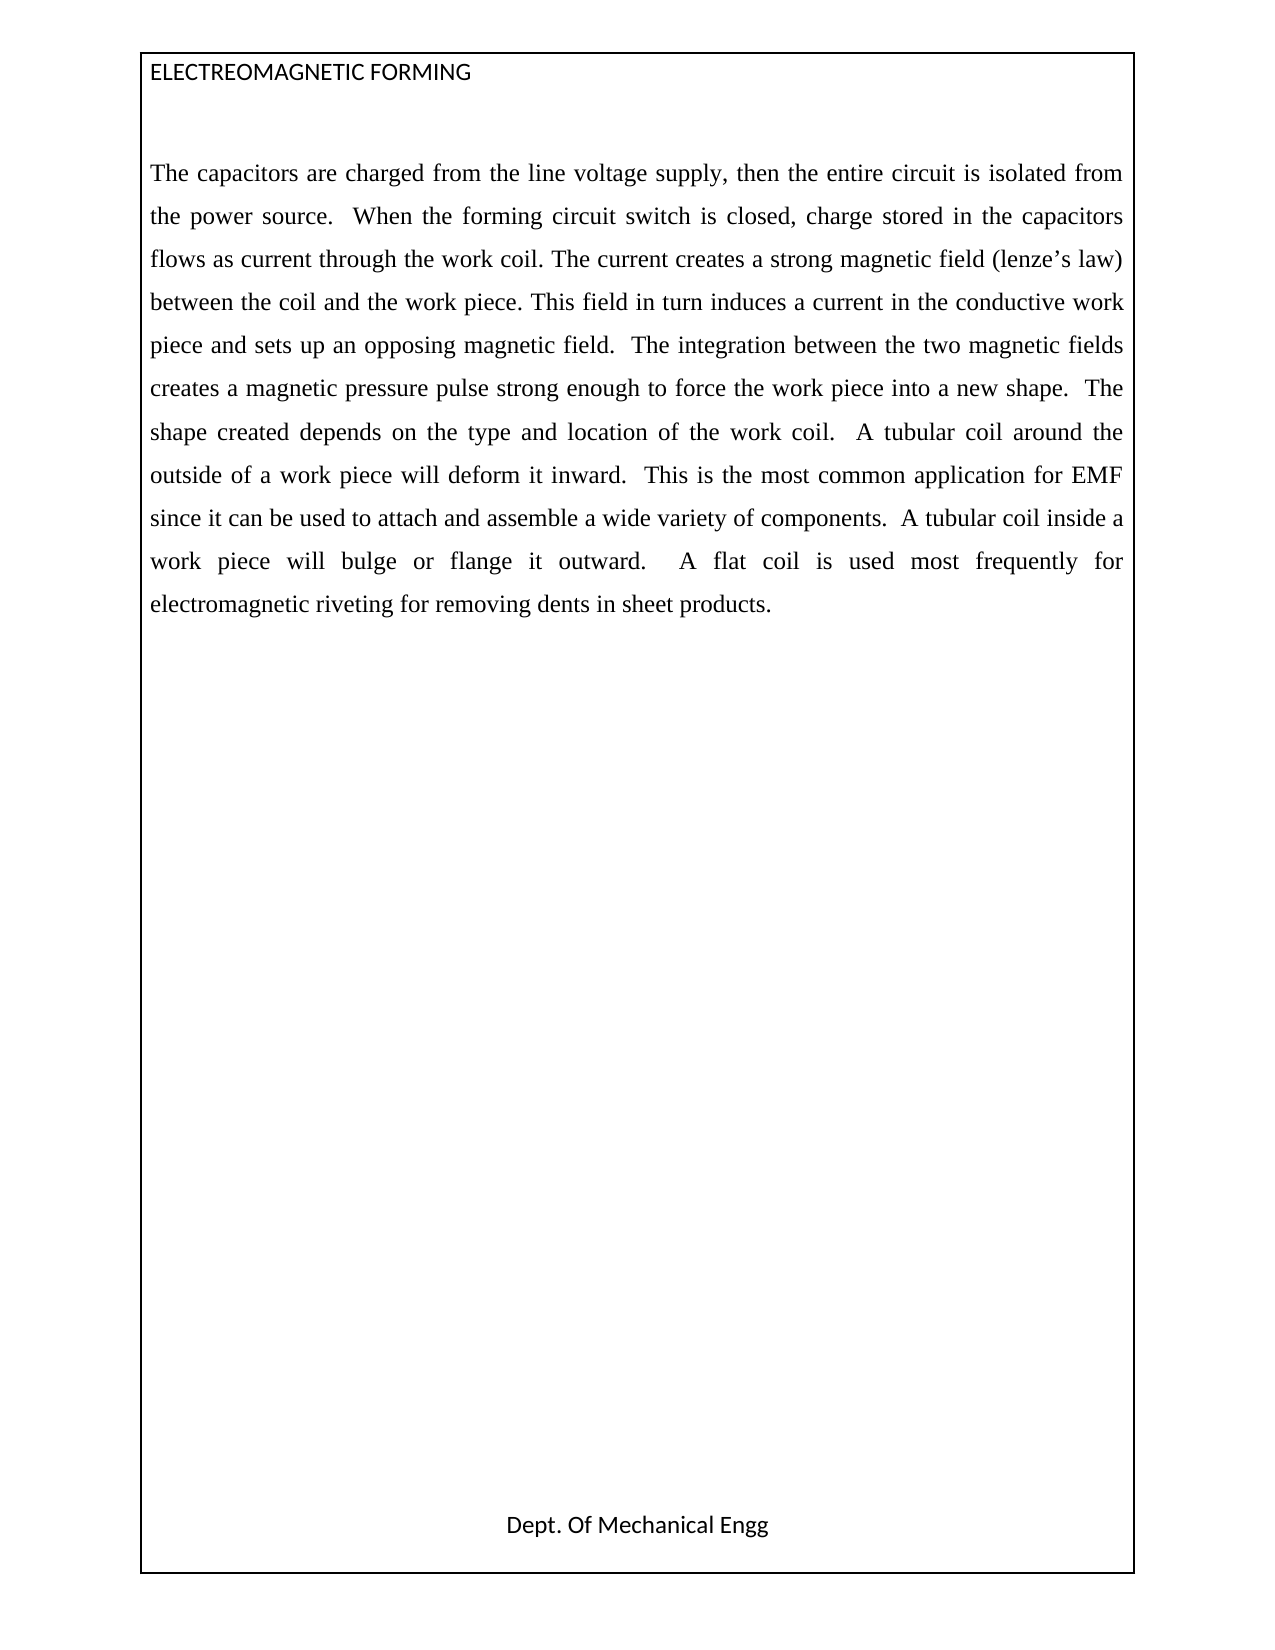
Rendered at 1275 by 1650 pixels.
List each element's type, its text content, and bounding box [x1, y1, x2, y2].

text The capacitors are charged from the line voltage supply, then the entire circuit is isolated from the power source. When the forming circuit switch is closed, charge stored in the capacitors flows as current through the work coil. The current creates a strong magnetic field (lenze’s law) between the coil and the work piece. This field in turn induces a current in the conductive work piece and sets up an opposing magnetic field. The integration between the two magnetic fields creates a magnetic pressure pulse strong enough to force the work piece into a new shape. The shape created depends on the type and location of the work coil. A tubular coil around the outside of a work piece will deform it inward. This is the most common application for EMF since it can be used to attach and assemble a wide variety of components. A tubular coil inside a work piece will bulge or flange it outward. A flat coil is used most frequently for electromagnetic riveting for removing dents in sheet products. [150, 158, 1125, 618]
